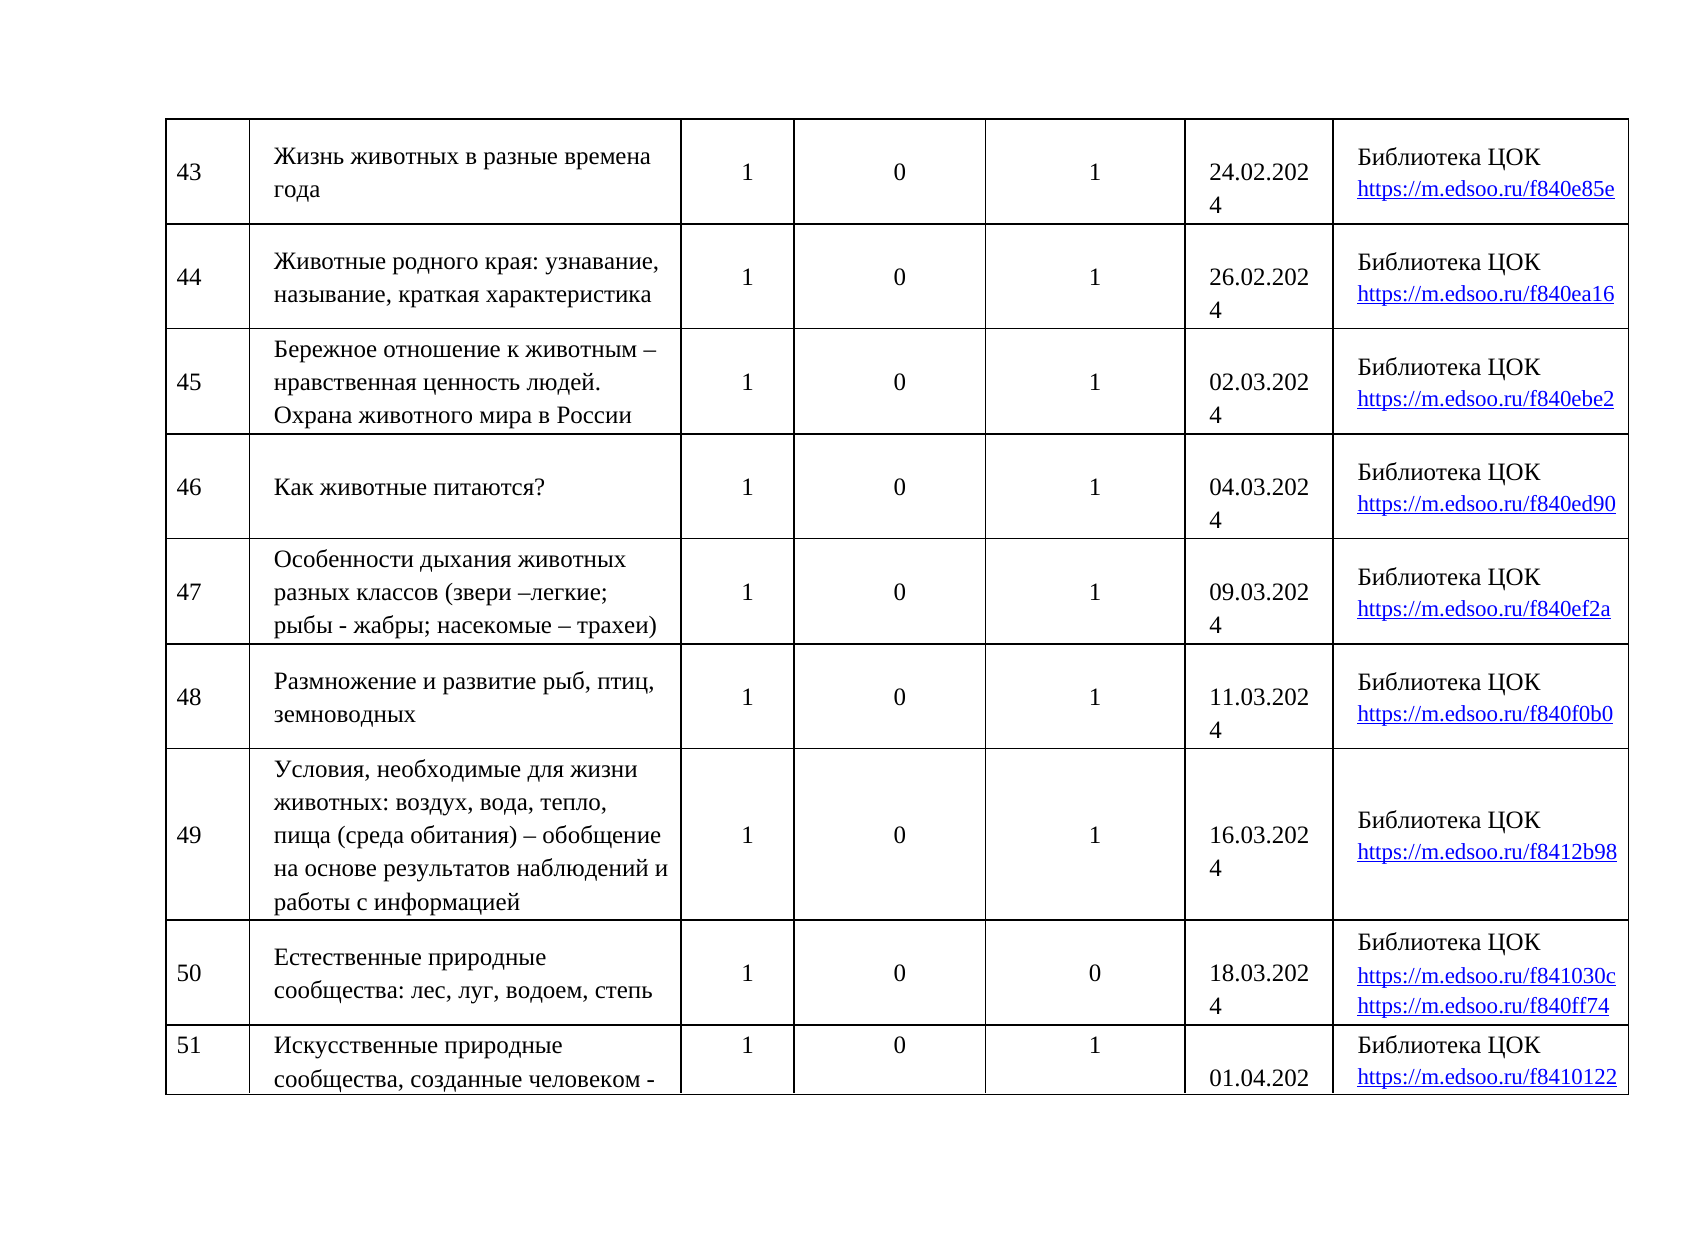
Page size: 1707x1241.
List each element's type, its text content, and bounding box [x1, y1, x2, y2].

table_cell 1 [682, 329, 793, 433]
table_cell 1 [682, 120, 793, 223]
table_cell 1 [682, 921, 793, 1024]
table_cell 1 [682, 1026, 793, 1093]
table_cell Библиотека ЦОК https://m.edsoo.ru/f840f0b0 [1334, 645, 1628, 748]
table_cell Библиотека ЦОК https://m.edsoo.ru/f8412b98 [1334, 749, 1628, 919]
table_cell 0 [795, 539, 985, 643]
table_cell 1 [986, 645, 1184, 748]
table_cell 01.04.2024 [1186, 1026, 1332, 1093]
table_cell 02.03.2024 [1186, 329, 1332, 433]
table_cell 1 [682, 435, 793, 538]
table_cell 0 [795, 120, 985, 223]
table_cell 44 [167, 225, 249, 327]
table_cell Животные родного края: узнавание, называние, краткая характеристика [250, 225, 680, 327]
table_cell 47 [167, 539, 249, 643]
table_cell Библиотека ЦОК https://m.edsoo.ru/f840ebe2 [1334, 329, 1628, 433]
table_cell 0 [795, 921, 985, 1024]
table_cell 18.03.2024 [1186, 921, 1332, 1024]
table_cell 1 [682, 749, 793, 919]
table_cell 0 [795, 645, 985, 748]
table_cell Особенности дыхания животных разных классов (звери –легкие; рыбы - жабры; насекомые – трахеи) [250, 539, 680, 643]
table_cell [1334, 1026, 1628, 1093]
table_cell 1 [682, 645, 793, 748]
table_cell Библиотека ЦОК https://m.edsoo.ru/f840ed90 [1334, 435, 1628, 538]
table_cell 0 [795, 1026, 985, 1093]
table_cell 48 [167, 645, 249, 748]
table_cell 1 [986, 1026, 1184, 1093]
table_cell Библиотека ЦОК https://m.edsoo.ru/f840ea16 [1334, 225, 1628, 327]
table_cell Библиотека ЦОК https://m.edsoo.ru/f840e85e [1334, 120, 1628, 223]
table_cell Бережное отношение к животным – нравственная ценность людей. Охрана животного мира в России [250, 329, 680, 433]
table_cell 1 [682, 225, 793, 327]
table_cell Библиотека ЦОК https://m.edsoo.ru/f841030c https://m.edsoo.ru/f840ff74 [1334, 921, 1628, 1024]
table_cell 0 [795, 749, 985, 919]
table_cell 50 [167, 921, 249, 1024]
table_cell 0 [795, 435, 985, 538]
table_cell 26.02.2024 [1186, 225, 1332, 327]
table_cell 43 [167, 120, 249, 223]
table_cell 0 [795, 225, 985, 327]
table_cell 1 [986, 329, 1184, 433]
table_cell 1 [986, 435, 1184, 538]
table_cell 1 [682, 539, 793, 643]
table_cell Естественные природные сообщества: лес, луг, водоем, степь [250, 921, 680, 1024]
table_cell Размножение и развитие рыб, птиц, земноводных [250, 645, 680, 748]
table_cell Как животные питаются? [250, 435, 680, 538]
table_cell Условия, необходимые для жизни животных: воздух, вода, тепло, пища (среда обитания) – обобщение на основе результатов наблюдений и работы с информацией [250, 749, 680, 919]
table_cell 45 [167, 329, 249, 433]
table_cell 0 [986, 921, 1184, 1024]
table_cell Библиотека ЦОК https://m.edsoo.ru/f840ef2a [1334, 539, 1628, 643]
table_cell 16.03.2024 [1186, 749, 1332, 919]
table_cell 51 [167, 1026, 249, 1093]
table_cell 1 [986, 749, 1184, 919]
table_cell 46 [167, 435, 249, 538]
table_cell 09.03.2024 [1186, 539, 1332, 643]
table_cell 24.02.2024 [1186, 120, 1332, 223]
table_cell 04.03.2024 [1186, 435, 1332, 538]
table_cell 1 [986, 225, 1184, 327]
table_cell 11.03.2024 [1186, 645, 1332, 748]
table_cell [250, 1026, 680, 1093]
table_cell Жизнь животных в разные времена года [250, 120, 680, 223]
table_cell 1 [986, 539, 1184, 643]
table_cell 0 [795, 329, 985, 433]
table_cell 49 [167, 749, 249, 919]
table_cell 1 [986, 120, 1184, 223]
